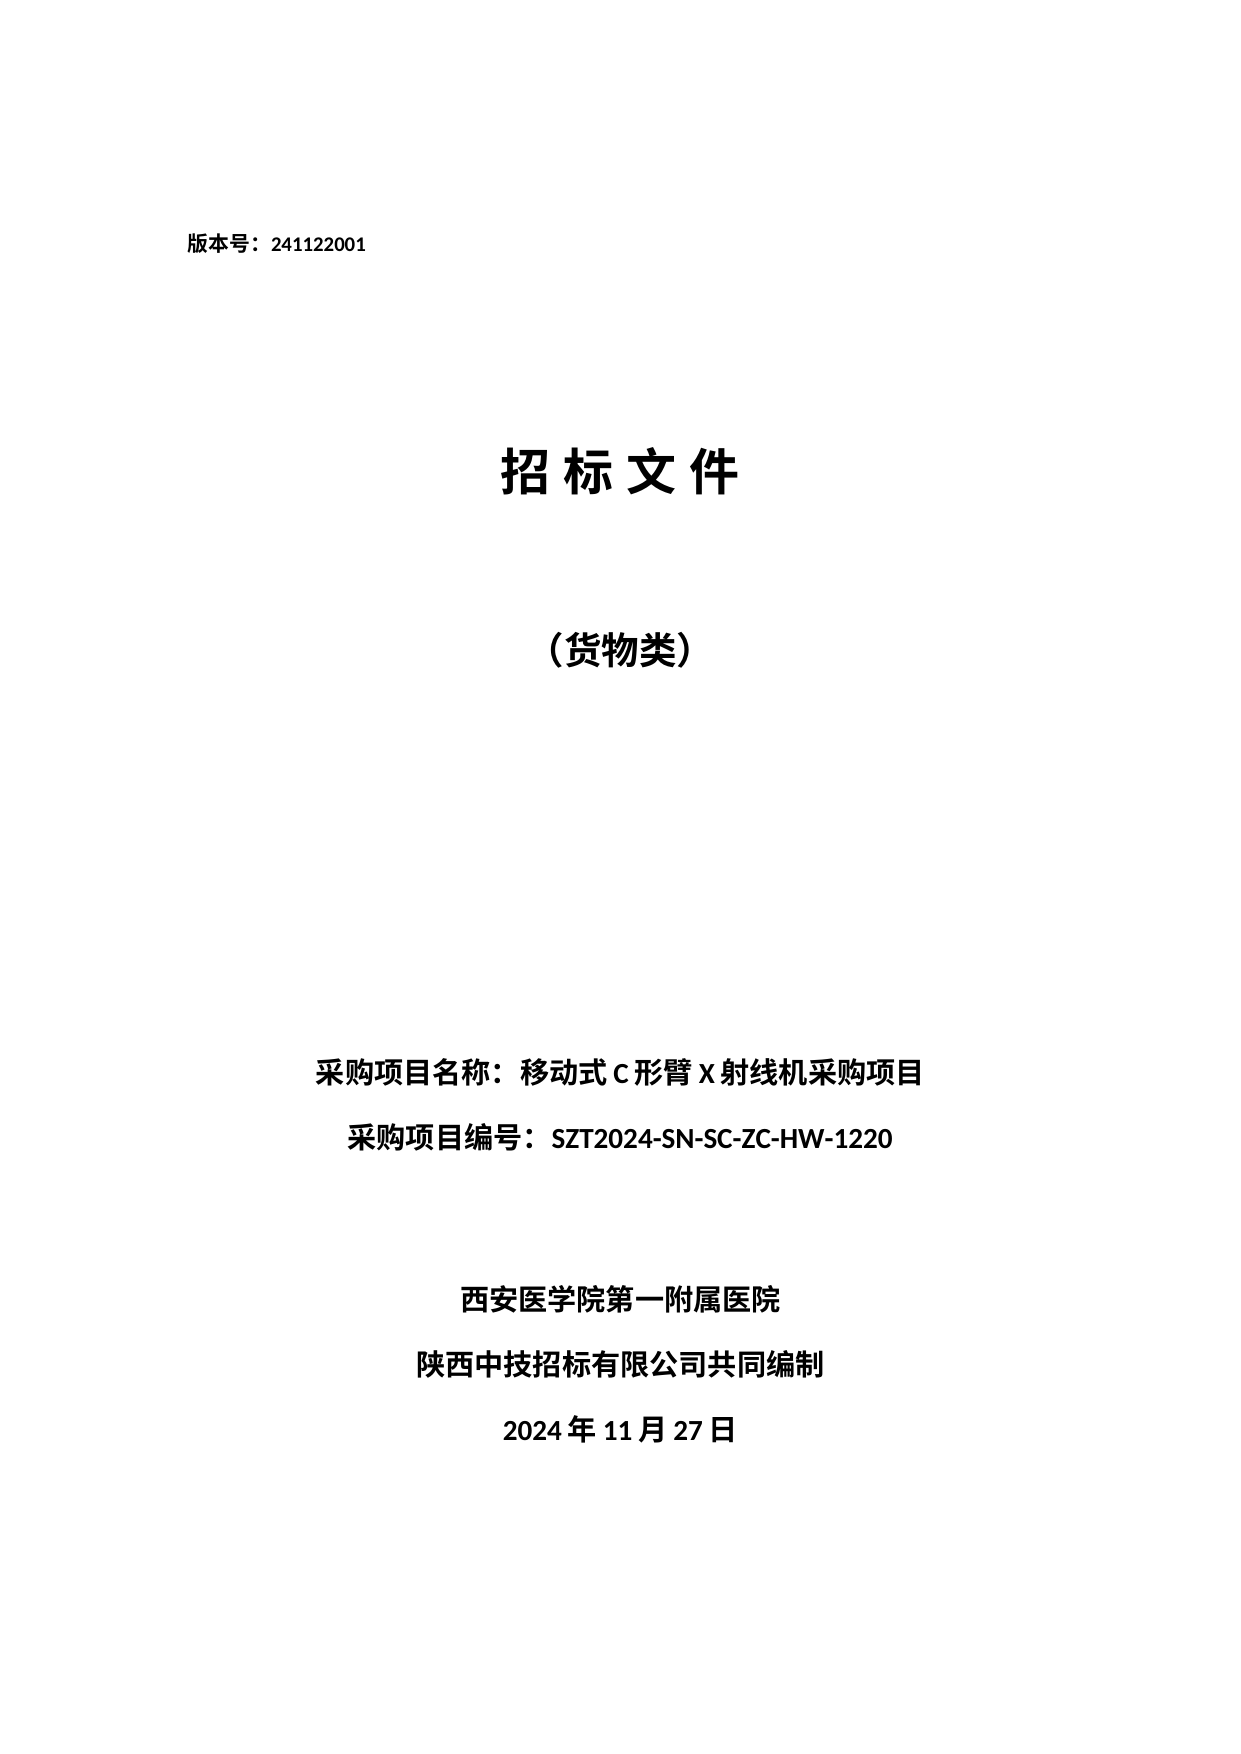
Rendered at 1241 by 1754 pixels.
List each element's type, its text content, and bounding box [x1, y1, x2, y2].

text 招 标 文 件 [187, 422, 1053, 617]
text （货物类） [187, 617, 1053, 1039]
text 版本号：241122001 [187, 227, 1053, 422]
text 采购项目编号：SZT2024-SN-SC-ZC-HW-1220 [187, 1104, 1053, 1267]
text 西安医学院第一附属医院 [187, 1267, 1053, 1332]
text 陕西中技招标有限公司共同编制 [187, 1332, 1053, 1397]
text 采购项目名称：移动式C形臂X射线机采购项目 [187, 1039, 1053, 1104]
text 2024年11月27日 [187, 1397, 1053, 1462]
